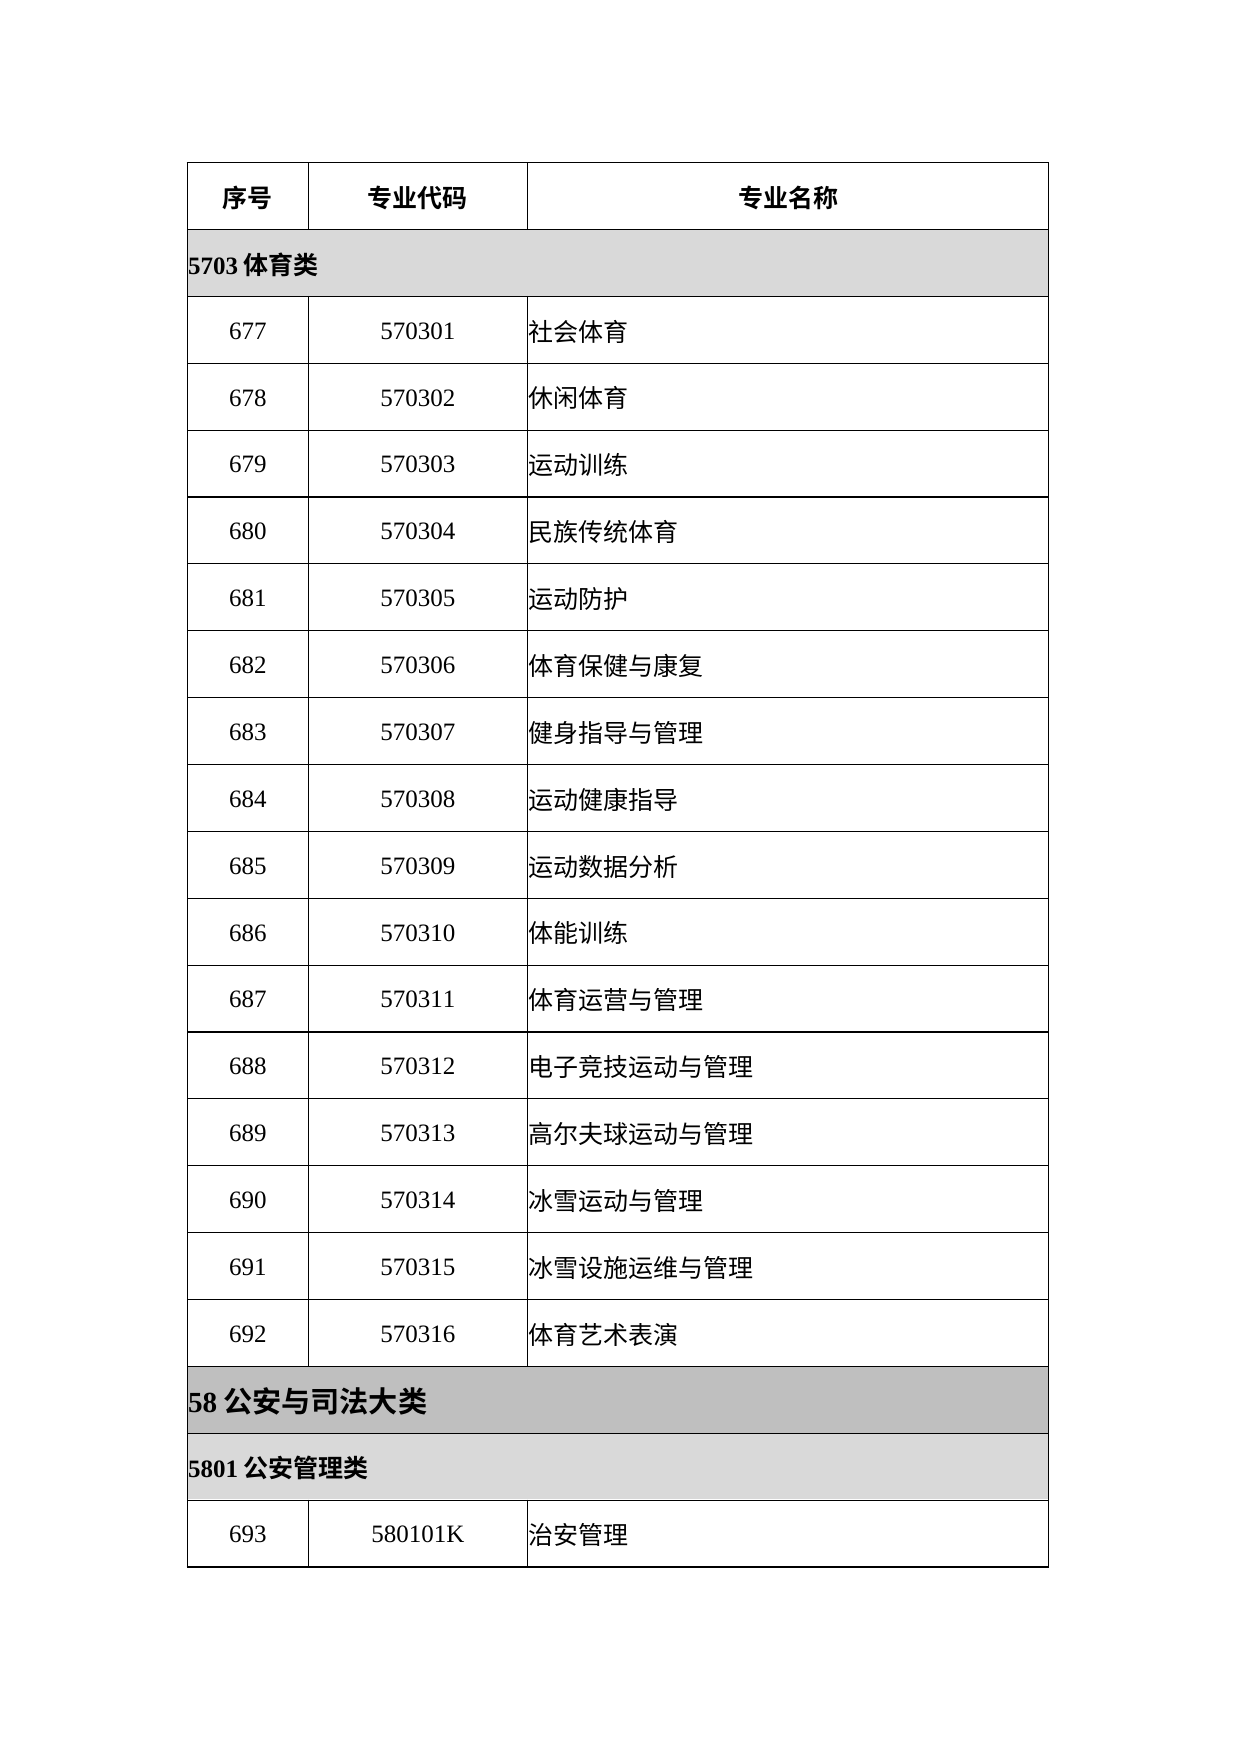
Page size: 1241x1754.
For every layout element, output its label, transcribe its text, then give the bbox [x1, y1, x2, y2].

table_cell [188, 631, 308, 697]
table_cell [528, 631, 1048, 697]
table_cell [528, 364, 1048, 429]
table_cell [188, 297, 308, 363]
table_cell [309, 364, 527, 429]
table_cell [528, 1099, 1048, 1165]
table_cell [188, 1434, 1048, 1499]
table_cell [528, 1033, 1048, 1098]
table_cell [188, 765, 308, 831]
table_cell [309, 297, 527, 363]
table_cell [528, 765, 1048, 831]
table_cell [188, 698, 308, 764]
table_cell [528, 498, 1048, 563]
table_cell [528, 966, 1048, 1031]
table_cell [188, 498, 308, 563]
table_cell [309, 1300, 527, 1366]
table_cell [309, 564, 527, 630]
table_header 专业代码 [309, 163, 527, 229]
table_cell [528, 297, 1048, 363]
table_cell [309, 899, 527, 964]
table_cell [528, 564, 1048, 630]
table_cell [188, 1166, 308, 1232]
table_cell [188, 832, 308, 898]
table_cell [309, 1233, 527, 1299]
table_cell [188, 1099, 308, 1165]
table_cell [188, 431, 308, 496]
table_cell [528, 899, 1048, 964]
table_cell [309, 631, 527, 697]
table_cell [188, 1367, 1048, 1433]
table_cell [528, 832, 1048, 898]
table_header 序号 [188, 163, 308, 229]
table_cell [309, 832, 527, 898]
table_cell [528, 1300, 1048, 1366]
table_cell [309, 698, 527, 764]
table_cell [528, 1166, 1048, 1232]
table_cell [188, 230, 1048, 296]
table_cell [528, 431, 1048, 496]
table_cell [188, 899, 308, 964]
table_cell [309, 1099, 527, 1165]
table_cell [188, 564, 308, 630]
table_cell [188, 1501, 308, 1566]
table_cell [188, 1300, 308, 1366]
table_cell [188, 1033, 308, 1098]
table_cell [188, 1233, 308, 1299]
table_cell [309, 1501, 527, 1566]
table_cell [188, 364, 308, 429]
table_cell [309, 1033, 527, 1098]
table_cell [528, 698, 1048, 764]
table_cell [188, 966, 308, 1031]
table_header 专业名称 [528, 163, 1048, 229]
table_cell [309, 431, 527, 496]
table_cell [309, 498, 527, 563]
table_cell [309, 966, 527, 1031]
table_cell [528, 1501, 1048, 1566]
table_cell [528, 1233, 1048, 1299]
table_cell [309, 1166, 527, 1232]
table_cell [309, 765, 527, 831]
